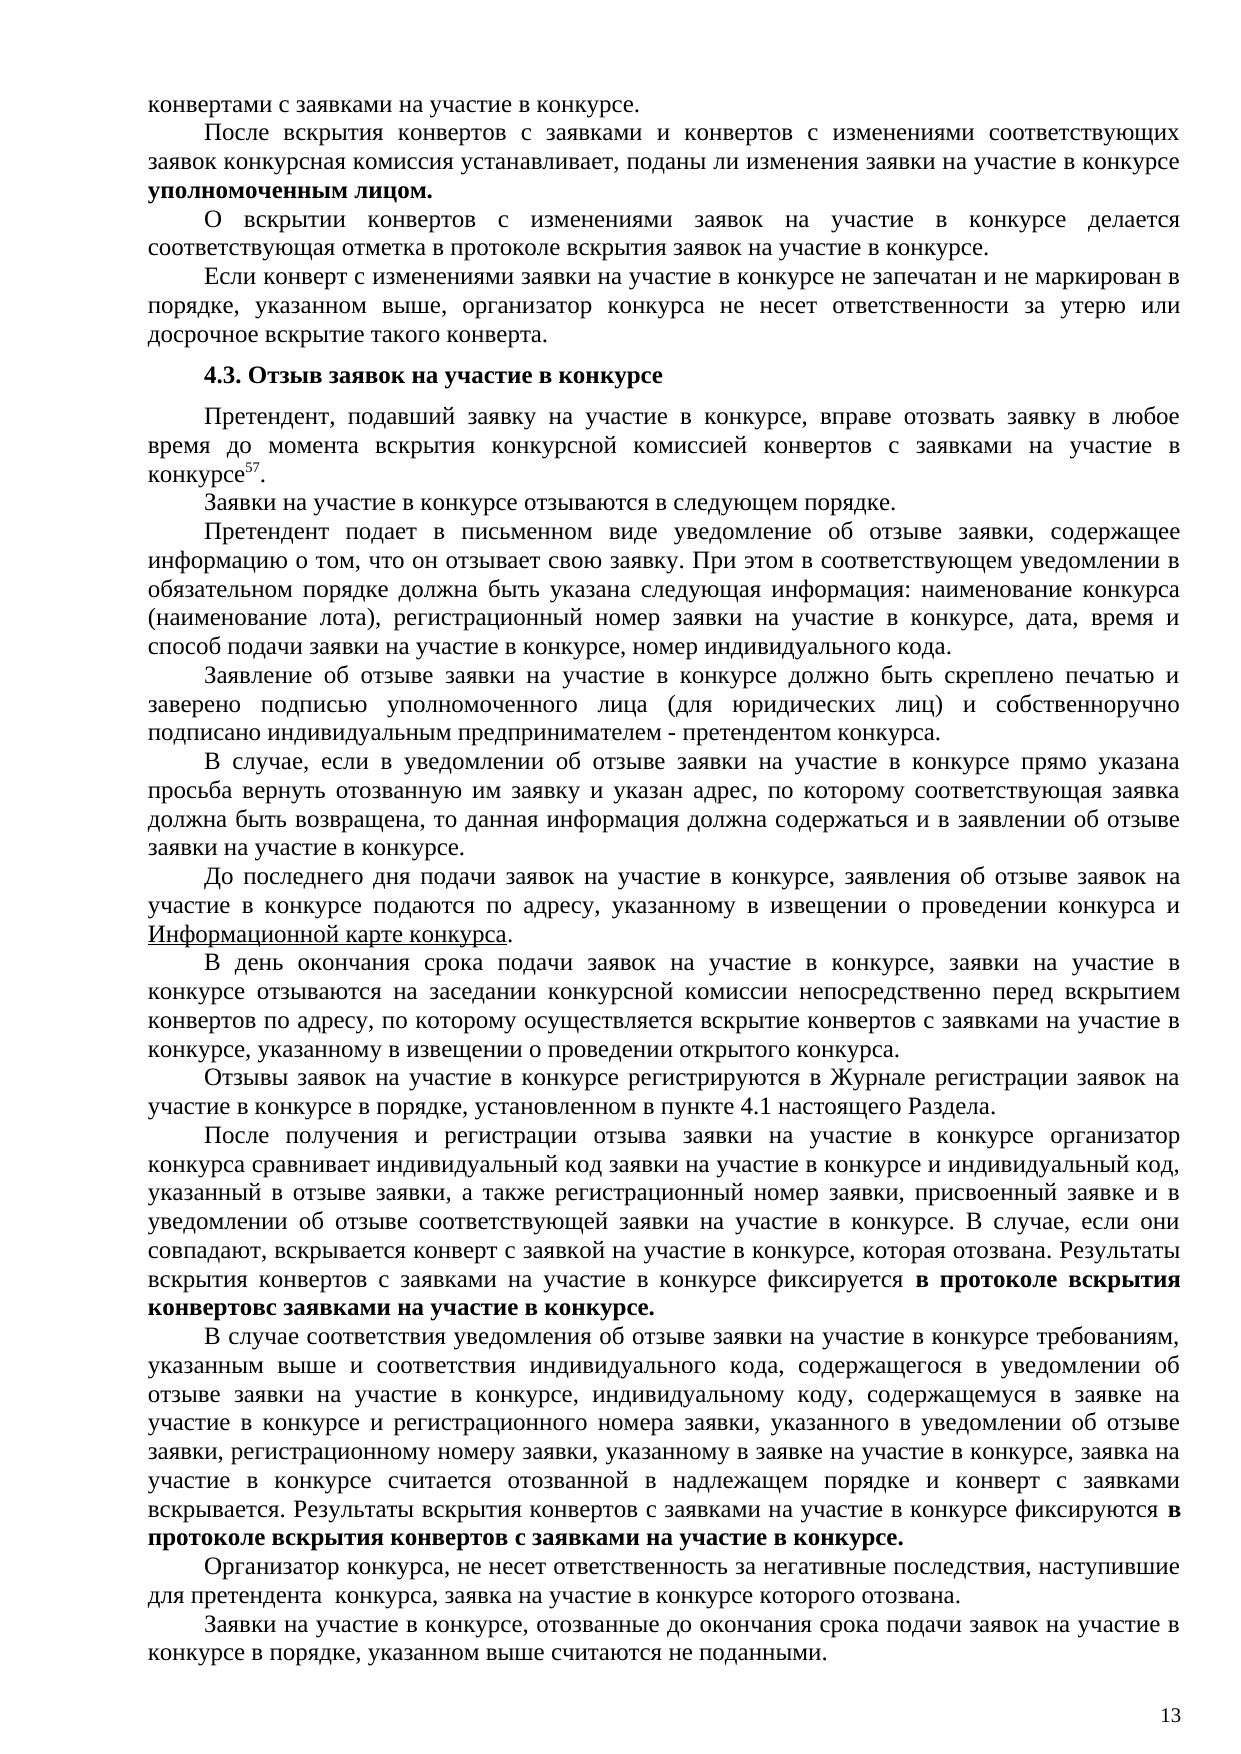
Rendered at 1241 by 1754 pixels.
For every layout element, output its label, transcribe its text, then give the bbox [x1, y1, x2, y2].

text О вскрытии конвертов с изменениями заявок на участие в конкурсе делается соответствующая отметка в протоколе вскрытия заявок на участие в конкурсе. [148, 204, 1181, 261]
text В случае соответствия уведомления об отзыве заявки на участие в конкурсе требованиям, указанным выше и соответствия индивидуального кода, содержащегося в уведомлении об отзыве заявки на участие в конкурсе, индивидуальному коду, содержащемуся в заявке на участие в конкурсе и регистрационного номера заявки, указанного в уведомлении об отзыве заявки, регистрационному номеру заявки, указанному в заявке на участие в конкурсе, заявка на участие в конкурсе считается отозванной в надлежащем порядке и конверт с заявками вскрывается. Результаты вскрытия конвертов с заявками на участие в конкурсе фиксируются в протоколе вскрытия конвертов с заявками на участие в конкурсе. [148, 1321, 1181, 1551]
text После вскрытия конвертов с заявками и конвертов с изменениями соответствующих заявок конкурсная комиссия устанавливает, поданы ли изменения заявки на участие в конкурсе уполномоченным лицом. [148, 117, 1181, 204]
text Отзывы заявок на участие в конкурсе регистрируются в Журнале регистрации заявок на участие в конкурсе в порядке, установленном в пункте 4.1 настоящего Раздела. [148, 1062, 1181, 1120]
text Заявки на участие в конкурсе, отозванные до окончания срока подачи заявок на участие в конкурсе в порядке, указанном выше считаются не поданными. [148, 1609, 1181, 1666]
text Претендент, подавший заявку на участие в конкурсе, вправе отозвать заявку в любое время до момента вскрытия конкурсной комиссией конвертов с заявками на участие в конкурсе57. [148, 401, 1181, 487]
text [148, 89, 1181, 117]
text В день окончания срока подачи заявок на участие в конкурсе, заявки на участие в конкурсе отзываются на заседании конкурсной комиссии непосредственно перед вскрытием конвертов по адресу, по которому осуществляется вскрытие конвертов с заявками на участие в конкурсе, указанному в извещении о проведении открытого конкурса. [148, 947, 1181, 1062]
text Если конверт с изменениями заявки на участие в конкурсе не запечатан и не маркирован в порядке, указанном выше, организатор конкурса не несет ответственности за утерю или досрочное вскрытие такого конверта. [148, 261, 1181, 347]
text В случае, если в уведомлении об отзыве заявки на участие в конкурсе прямо указана просьба вернуть отозванную им заявку и указан адрес, по которому соответствующая заявка должна быть возвращена, то данная информация должна содержаться и в заявлении об отзыве заявки на участие в конкурсе. [148, 746, 1181, 861]
text 4.3. Отзыв заявок на участие в конкурсе [148, 360, 1181, 389]
text Заявки на участие в конкурсе отзываются в следующем порядке. [148, 487, 1181, 516]
text После получения и регистрации отзыва заявки на участие в конкурсе организатор конкурса сравнивает индивидуальный код заявки на участие в конкурсе и индивидуальный код, указанный в отзыве заявки, а также регистрационный номер заявки, присвоенный заявке и в уведомлении об отзыве соответствующей заявки на участие в конкурсе. В случае, если они совпадают, вскрывается конверт с заявкой на участие в конкурсе, которая отозвана. Результаты вскрытия конвертов с заявками на участие в конкурсе фиксируется в протоколе вскрытия конвертовс заявками на участие в конкурсе. [148, 1120, 1181, 1321]
text Заявление об отзыве заявки на участие в конкурсе должно быть скреплено печатью и заверено подписью уполномоченного лица (для юридических лиц) и собственноручно подписано индивидуальным предпринимателем - претендентом конкурса. [148, 660, 1181, 746]
text Претендент подает в письменном виде уведомление об отзыве заявки, содержащее информацию о том, что он отзывает свою заявку. При этом в соответствующем уведомлении в обязательном порядке должна быть указана следующая информация: наименование конкурса (наименование лота), регистрационный номер заявки на участие в конкурсе, дата, время и способ подачи заявки на участие в конкурсе, номер индивидуального кода. [148, 516, 1181, 660]
text Организатор конкурса, не несет ответственность за негативные последствия, наступившие для претендента конкурса, заявка на участие в конкурсе которого отозвана. [148, 1551, 1181, 1609]
text До последнего дня подачи заявок на участие в конкурсе, заявления об отзыве заявок на участие в конкурсе подаются по адресу, указанному в извещении о проведении конкурса и Информационной карте конкурса. [148, 861, 1181, 947]
